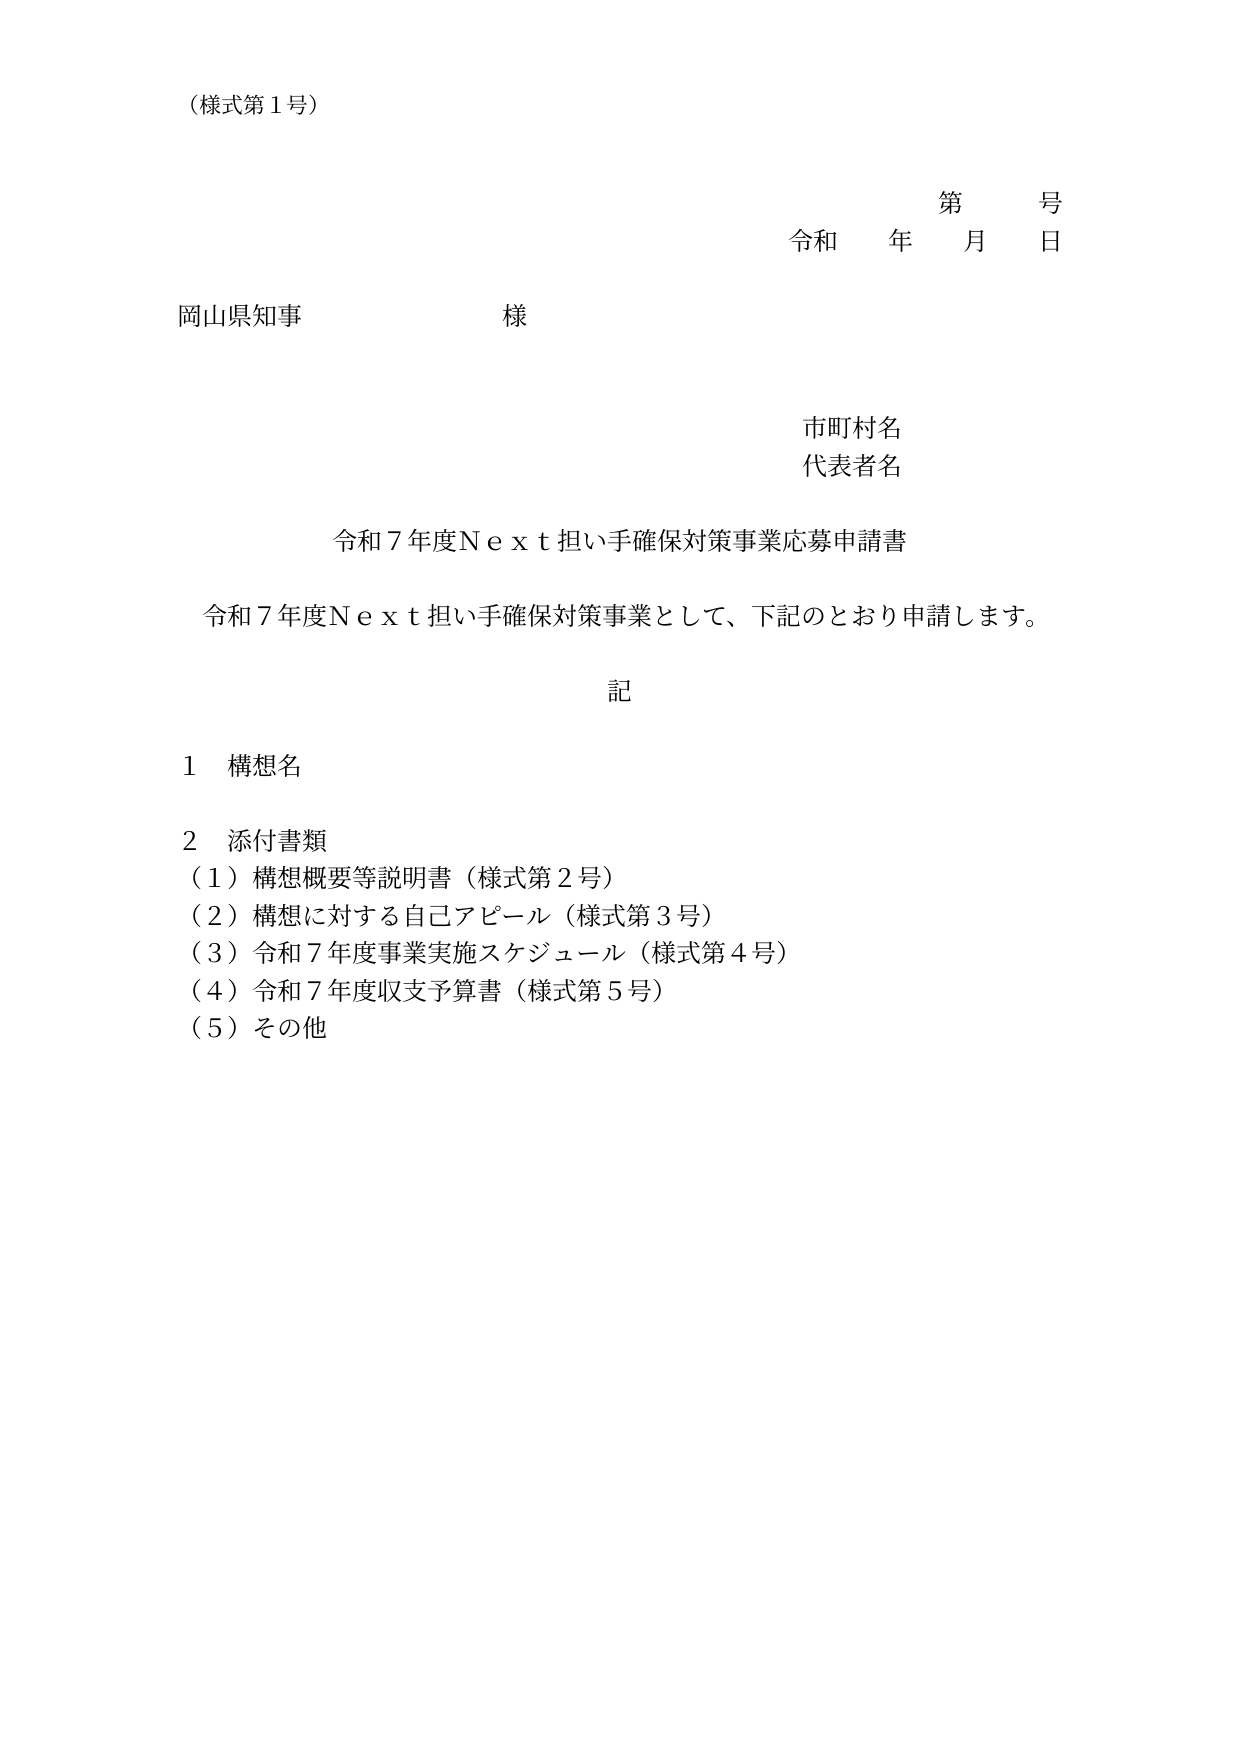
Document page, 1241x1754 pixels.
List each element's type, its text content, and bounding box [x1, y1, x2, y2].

text （２）構想に対する自己アピール（様式第３号） [177, 896, 1063, 933]
text 市町村名 [177, 408, 1063, 446]
text 岡山県知事 様 [177, 296, 1063, 333]
text ２ 添付書類 [177, 821, 1063, 858]
text 令和７年度Ｎｅｘｔ担い手確保対策事業応募申請書 [177, 521, 1063, 558]
text １ 構想名 [177, 746, 1063, 783]
text 記 [177, 671, 1063, 708]
text 令和７年度Ｎｅｘｔ担い手確保対策事業として、下記のとおり申請します。 [177, 596, 1063, 633]
text （５）その他 [177, 1008, 1063, 1046]
text 令和 年 月 日 [177, 221, 1063, 258]
text （１）構想概要等説明書（様式第２号） [177, 858, 1063, 896]
text 第 号 [177, 183, 1063, 221]
text 代表者名 [177, 446, 1063, 483]
text （３）令和７年度事業実施スケジュール（様式第４号） [177, 933, 1063, 971]
text （４）令和７年度収支予算書（様式第５号） [177, 971, 1063, 1008]
